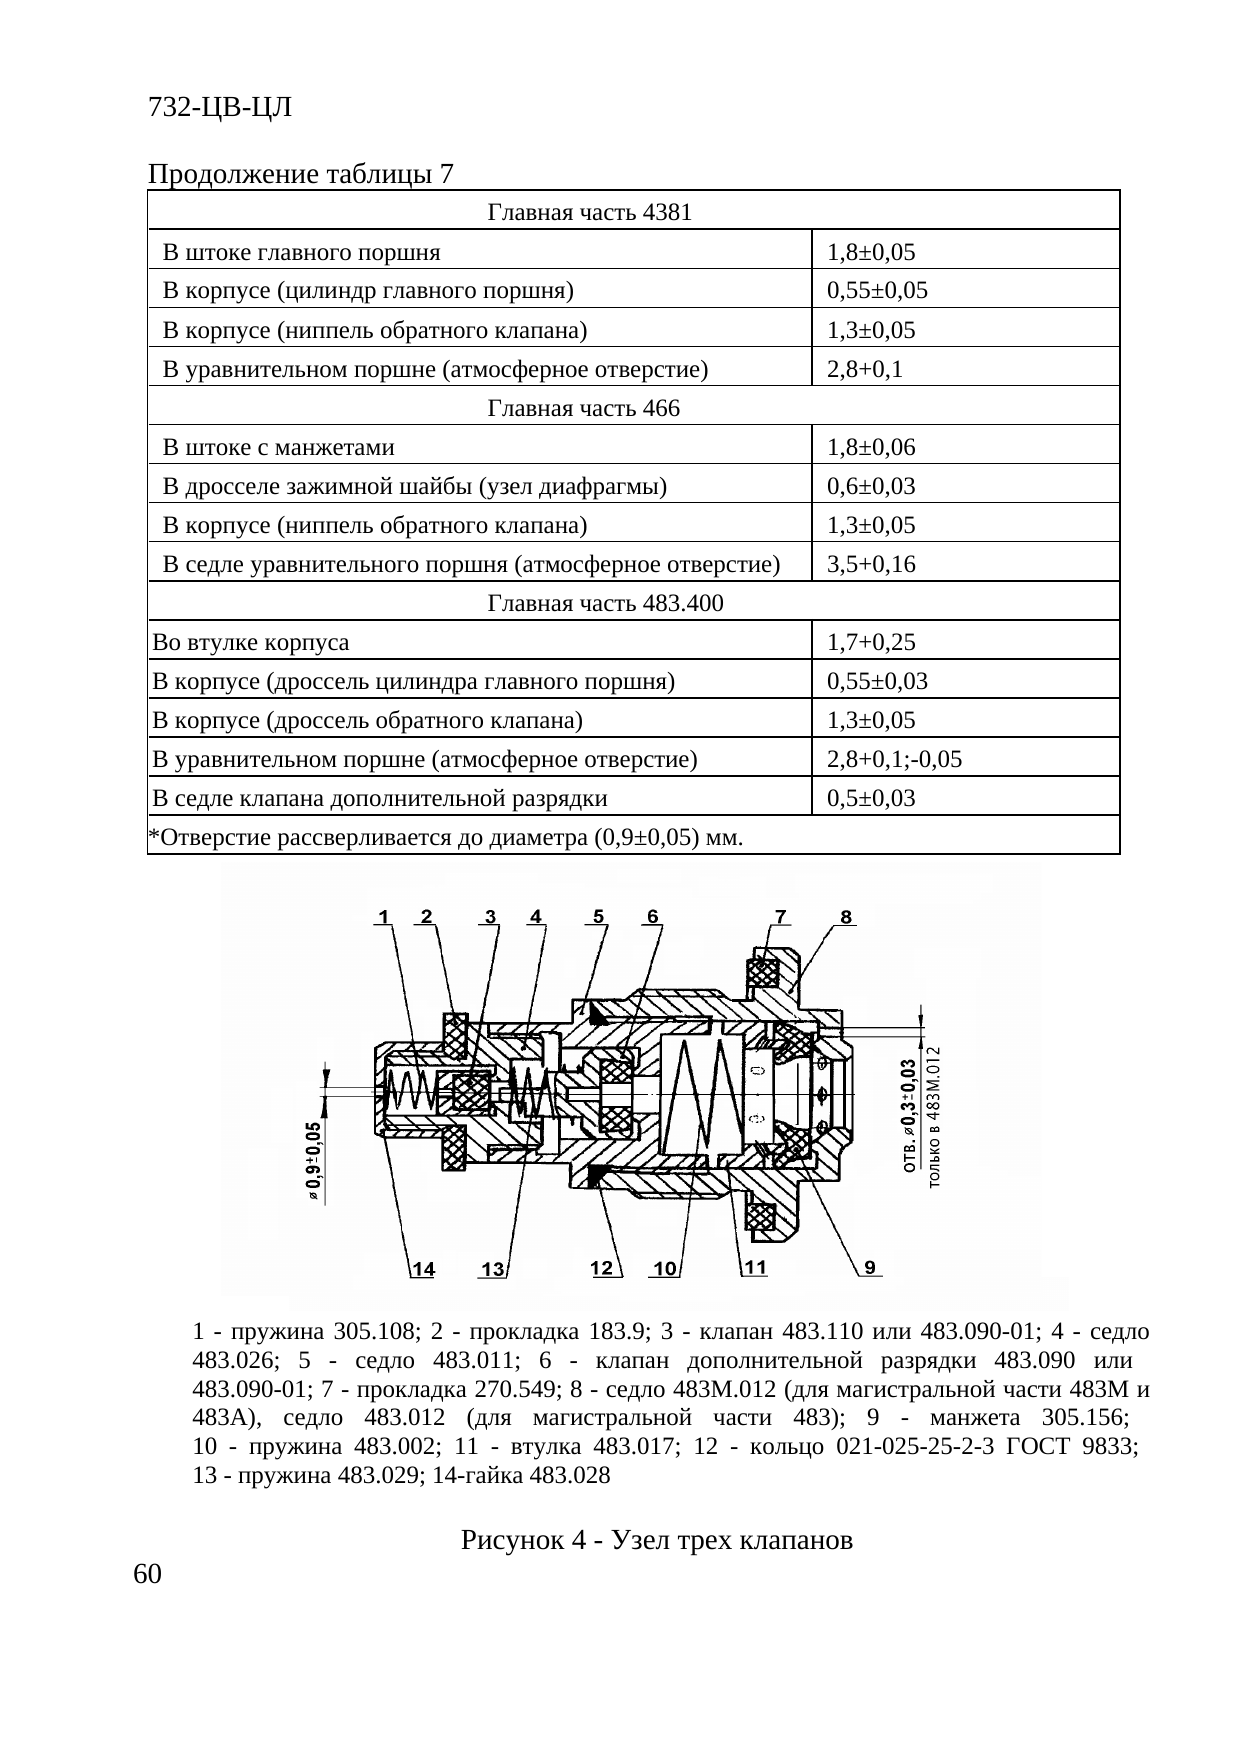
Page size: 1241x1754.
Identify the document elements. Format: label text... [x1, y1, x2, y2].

table_cell В штоке главного поршня [148, 229, 811, 267]
table_cell 1,3±0,05 [813, 699, 1119, 736]
table_cell 1,8±0,05 [813, 230, 1119, 267]
table_cell Во втулке корпуса [148, 620, 811, 658]
table_cell В корпусе (ниппель обратного клапана) [148, 503, 811, 541]
table_cell В седле клапана дополнительной разрядки [148, 776, 811, 814]
table_cell 0,55±0,03 [813, 660, 1119, 697]
table_cell 1,3±0,05 [813, 308, 1119, 346]
text 732-ЦВ-ЦЛ [148, 89, 1181, 122]
table_cell В штоке с манжетами [148, 425, 811, 463]
picture [220, 862, 1069, 1311]
text Продолжение таблицы 7 [148, 156, 1181, 189]
table_cell 2,8+0,1 [813, 347, 1119, 384]
table_cell В уравнительном поршне (атмосферное отверстие) [148, 737, 811, 775]
table_cell *Отверстие рассверливается до диаметра (0,9±0,05) мм. [148, 815, 1119, 853]
table_cell В седле уравнительного поршня (атмосферное отверстие) [148, 542, 811, 580]
table_cell 2,8+0,1;-0,05 [813, 738, 1119, 775]
text 1 - пружина 305.108; 2 - прокладка 183.9; 3 - клапан 483.110 или 483.090-01; 4 - седло 483.026; 5 - седло 483.011; 6 - клапан дополнительной разрядки 483.090 или 483.090-01; 7 - прокладка 270.549; 8 - седло 483М.012 (для магистральной части 483М и 483А), седло 483.012 (для магистральной части 483); 9 - манжета 305.156; 10 - пружина 483.002; 11 - втулка 483.017; 12 - кольцо 021-025-25-2-3 ГОСТ 9833; 13 - пружина 483.029; 14-гайка 483.028 [192, 1316, 1152, 1489]
table_cell В корпусе (ниппель обратного клапана) [148, 308, 811, 346]
text 60 [133, 1556, 1181, 1589]
table_cell Главная часть 466 [148, 386, 1119, 424]
table_cell В корпусе (дроссель цилиндра главного поршня) [148, 659, 811, 697]
table_cell В корпусе (дроссель обратного клапана) [148, 698, 811, 736]
table_cell 3,5+0,16 [813, 542, 1119, 580]
table_cell Главная часть 483.400 [148, 581, 1119, 619]
table_cell В корпусе (цилиндр главного поршня) [148, 269, 811, 306]
table_cell В дросселе зажимной шайбы (узел диафрагмы) [148, 464, 811, 502]
table_header Главная часть 4381 [148, 191, 1119, 228]
text Рисунок 4 - Узел трех клапанов [133, 1522, 1181, 1556]
table_cell 0,55±0,05 [813, 269, 1119, 306]
table_cell 1,8±0,06 [813, 425, 1119, 463]
table_cell 0,5±0,03 [813, 777, 1119, 814]
table_cell В уравнительном поршне (атмосферное отверстие) [148, 347, 811, 384]
table_cell 1,3±0,05 [813, 503, 1119, 541]
table_cell 0,6±0,03 [813, 464, 1119, 502]
table_cell 1,7+0,25 [813, 621, 1119, 658]
